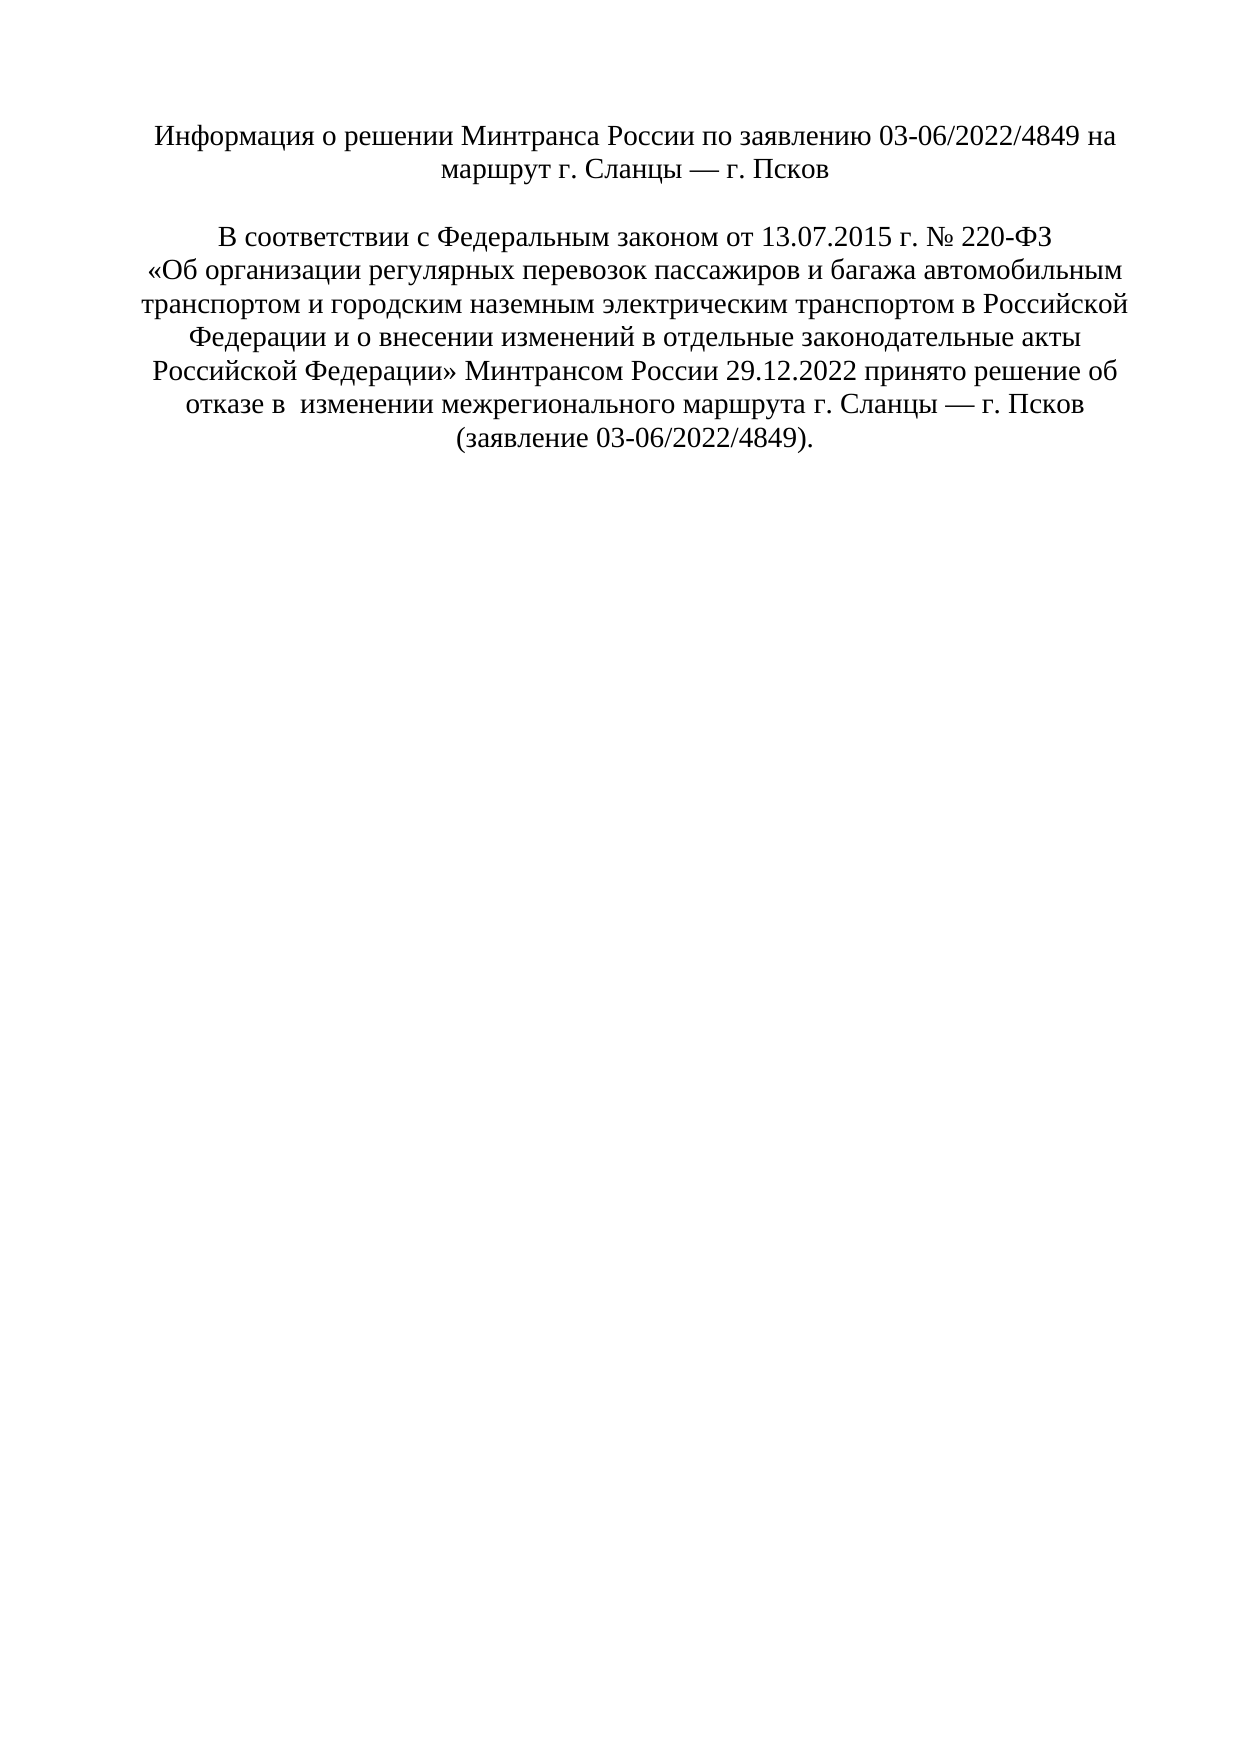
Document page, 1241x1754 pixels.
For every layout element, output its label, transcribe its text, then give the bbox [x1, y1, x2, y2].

text В соответствии с Федеральным законом от 13.07.2015 г. № 220-ФЗ «Об организации регулярных перевозок пассажиров и багажа автомобильным транспортом и городским наземным электрическим транспортом в Российской Федерации и о внесении изменений в отдельные законодательные акты Российской Федерации» Минтрансом России 29.12.2022 принято решение об отказе в изменении межрегионального маршрута г. Сланцы — г. Псков (заявление 03-06/2022/4849). [118, 219, 1152, 453]
text Информация о решении Минтранса России по заявлению 03-06/2022/4849 на маршрут г. Сланцы — г. Псков [118, 118, 1152, 185]
